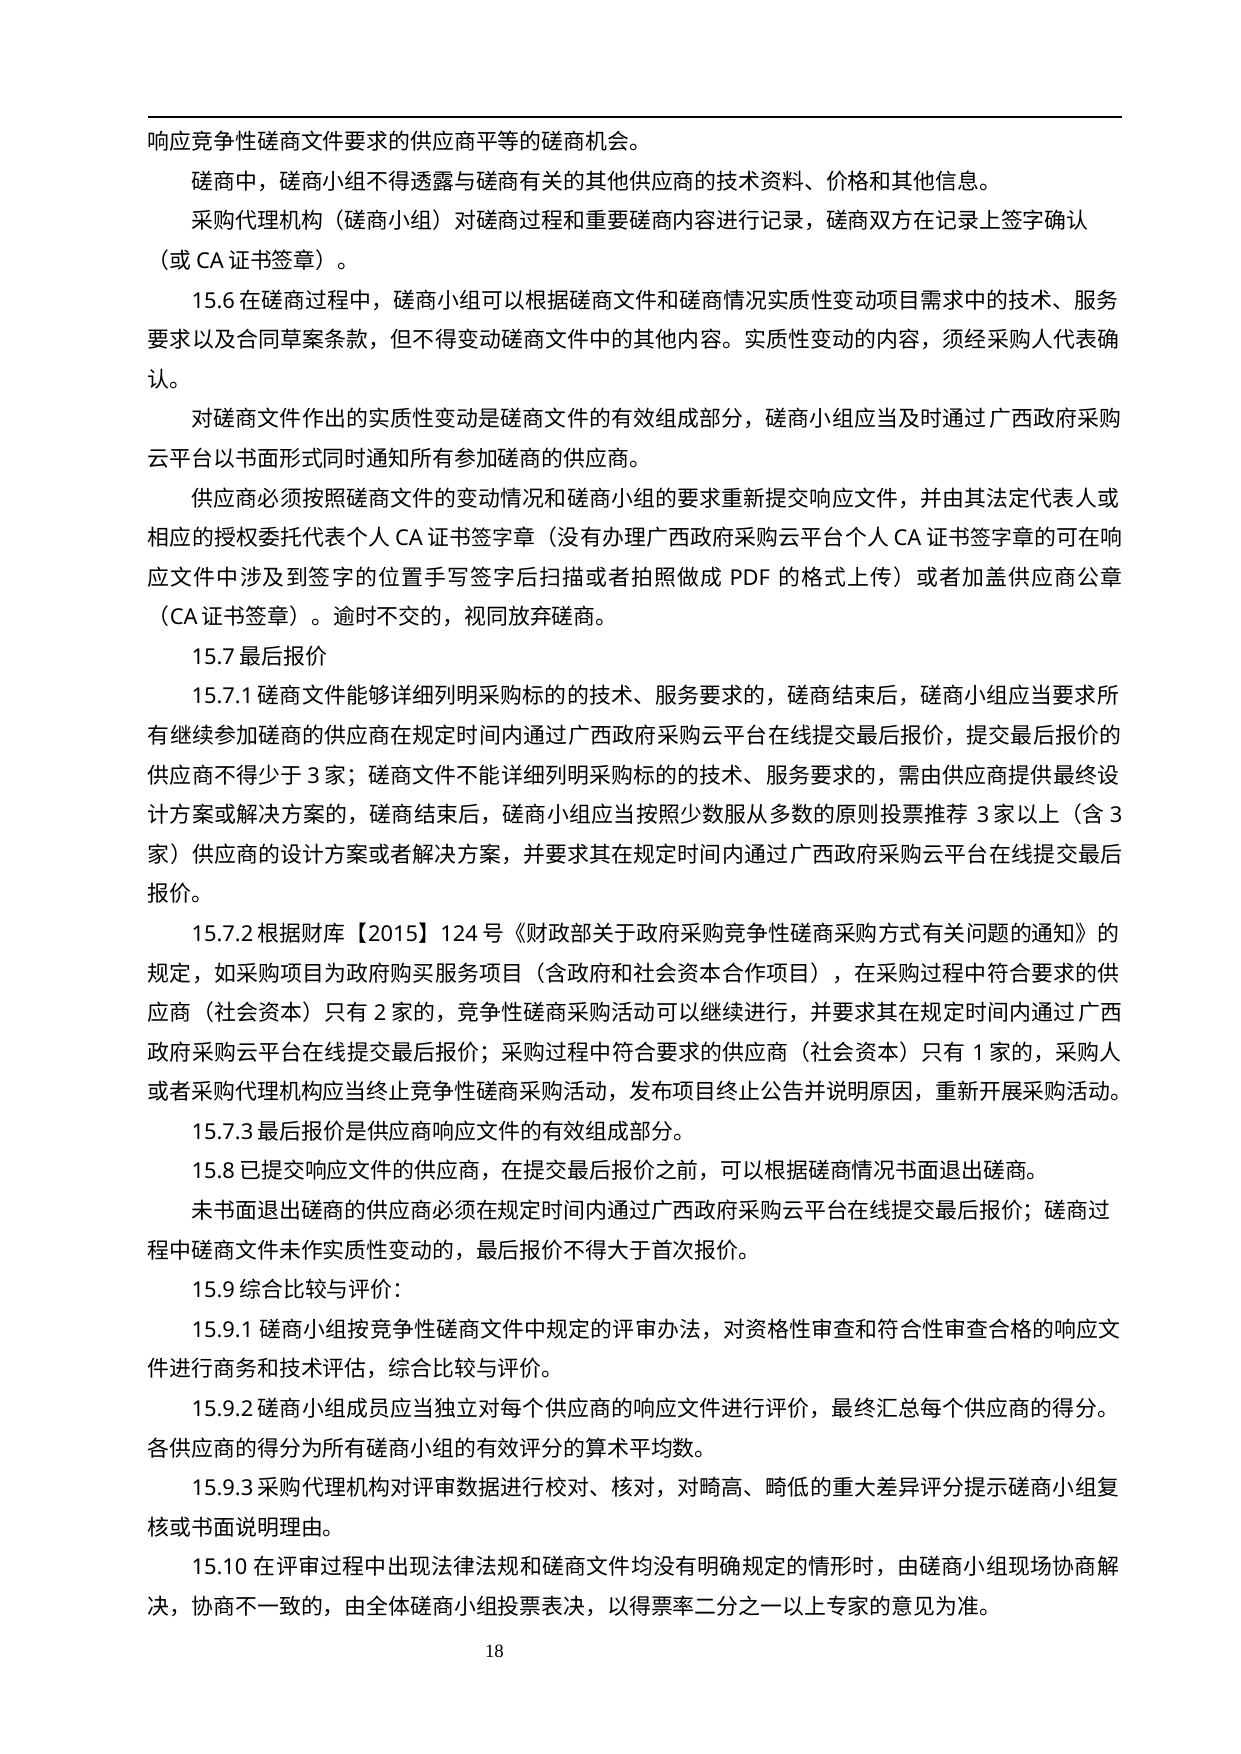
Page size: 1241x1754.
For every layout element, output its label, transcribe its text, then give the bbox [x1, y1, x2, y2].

text 供应商必须按照磋商文件的变动情况和磋商小组的要求重新提交响应文件，并由其法定代表人或相应的授权委托代表个人CA证书签字章（没有办理广西政府采购云平台个人CA证书签字章的可在响应文件中涉及到签字的位置手写签字后扫描或者拍照做成 PDF 的格式上传）或者加盖供应商公章（CA证书签章）。逾时不交的，视同放弃磋商。 [148, 474, 1122, 633]
text 15.9综合比较与评价： [148, 1266, 1122, 1306]
text 未书面退出磋商的供应商必须在规定时间内通过广西政府采购云平台在线提交最后报价；磋商过程中磋商文件未作实质性变动的，最后报价不得大于首次报价。 [148, 1187, 1122, 1266]
text 15.9.3采购代理机构对评审数据进行校对、核对，对畸高、畸低的重大差异评分提示磋商小组复核或书面说明理由。 [148, 1464, 1122, 1543]
text 15.7.3最后报价是供应商响应文件的有效组成部分。 [148, 1108, 1122, 1147]
text 采购代理机构（磋商小组）对磋商过程和重要磋商内容进行记录，磋商双方在记录上签字确认（或CA证书签章）。 [148, 197, 1122, 276]
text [148, 118, 1122, 158]
text 15.7.2根据财库【2015】124号《财政部关于政府采购竞争性磋商采购方式有关问题的通知》的规定，如采购项目为政府购买服务项目（含政府和社会资本合作项目），在采购过程中符合要求的供应商（社会资本）只有2家的，竞争性磋商采购活动可以继续进行，并要求其在规定时间内通过广西政府采购云平台在线提交最后报价；采购过程中符合要求的供应商（社会资本）只有1家的，采购人或者采购代理机构应当终止竞争性磋商采购活动，发布项目终止公告并说明原因，重新开展采购活动。 [148, 910, 1122, 1108]
text 15.8已提交响应文件的供应商，在提交最后报价之前，可以根据磋商情况书面退出磋商。 [148, 1147, 1122, 1187]
text 15.9.1 磋商小组按竞争性磋商文件中规定的评审办法，对资格性审查和符合性审查合格的响应文件进行商务和技术评估，综合比较与评价。 [148, 1306, 1122, 1385]
text 15.6在磋商过程中，磋商小组可以根据磋商文件和磋商情况实质性变动项目需求中的技术、服务要求以及合同草案条款，但不得变动磋商文件中的其他内容。实质性变动的内容，须经采购人代表确认。 [148, 276, 1122, 395]
text 15.10 在评审过程中出现法律法规和磋商文件均没有明确规定的情形时，由磋商小组现场协商解决，协商不一致的，由全体磋商小组投票表决，以得票率二分之一以上专家的意见为准。 [148, 1543, 1122, 1622]
text 15.7最后报价 [148, 633, 1122, 672]
text 磋商中，磋商小组不得透露与磋商有关的其他供应商的技术资料、价格和其他信息。 [148, 158, 1122, 197]
text 对磋商文件作出的实质性变动是磋商文件的有效组成部分，磋商小组应当及时通过广西政府采购云平台以书面形式同时通知所有参加磋商的供应商。 [148, 395, 1122, 474]
text 15.7.1磋商文件能够详细列明采购标的的技术、服务要求的，磋商结束后，磋商小组应当要求所有继续参加磋商的供应商在规定时间内通过广西政府采购云平台在线提交最后报价，提交最后报价的供应商不得少于3家；磋商文件不能详细列明采购标的的技术、服务要求的，需由供应商提供最终设计方案或解决方案的，磋商结束后，磋商小组应当按照少数服从多数的原则投票推荐3家以上（含3家）供应商的设计方案或者解决方案，并要求其在规定时间内通过广西政府采购云平台在线提交最后报价。 [148, 672, 1122, 910]
text 15.9.2磋商小组成员应当独立对每个供应商的响应文件进行评价，最终汇总每个供应商的得分。各供应商的得分为所有磋商小组的有效评分的算术平均数。 [148, 1385, 1122, 1464]
